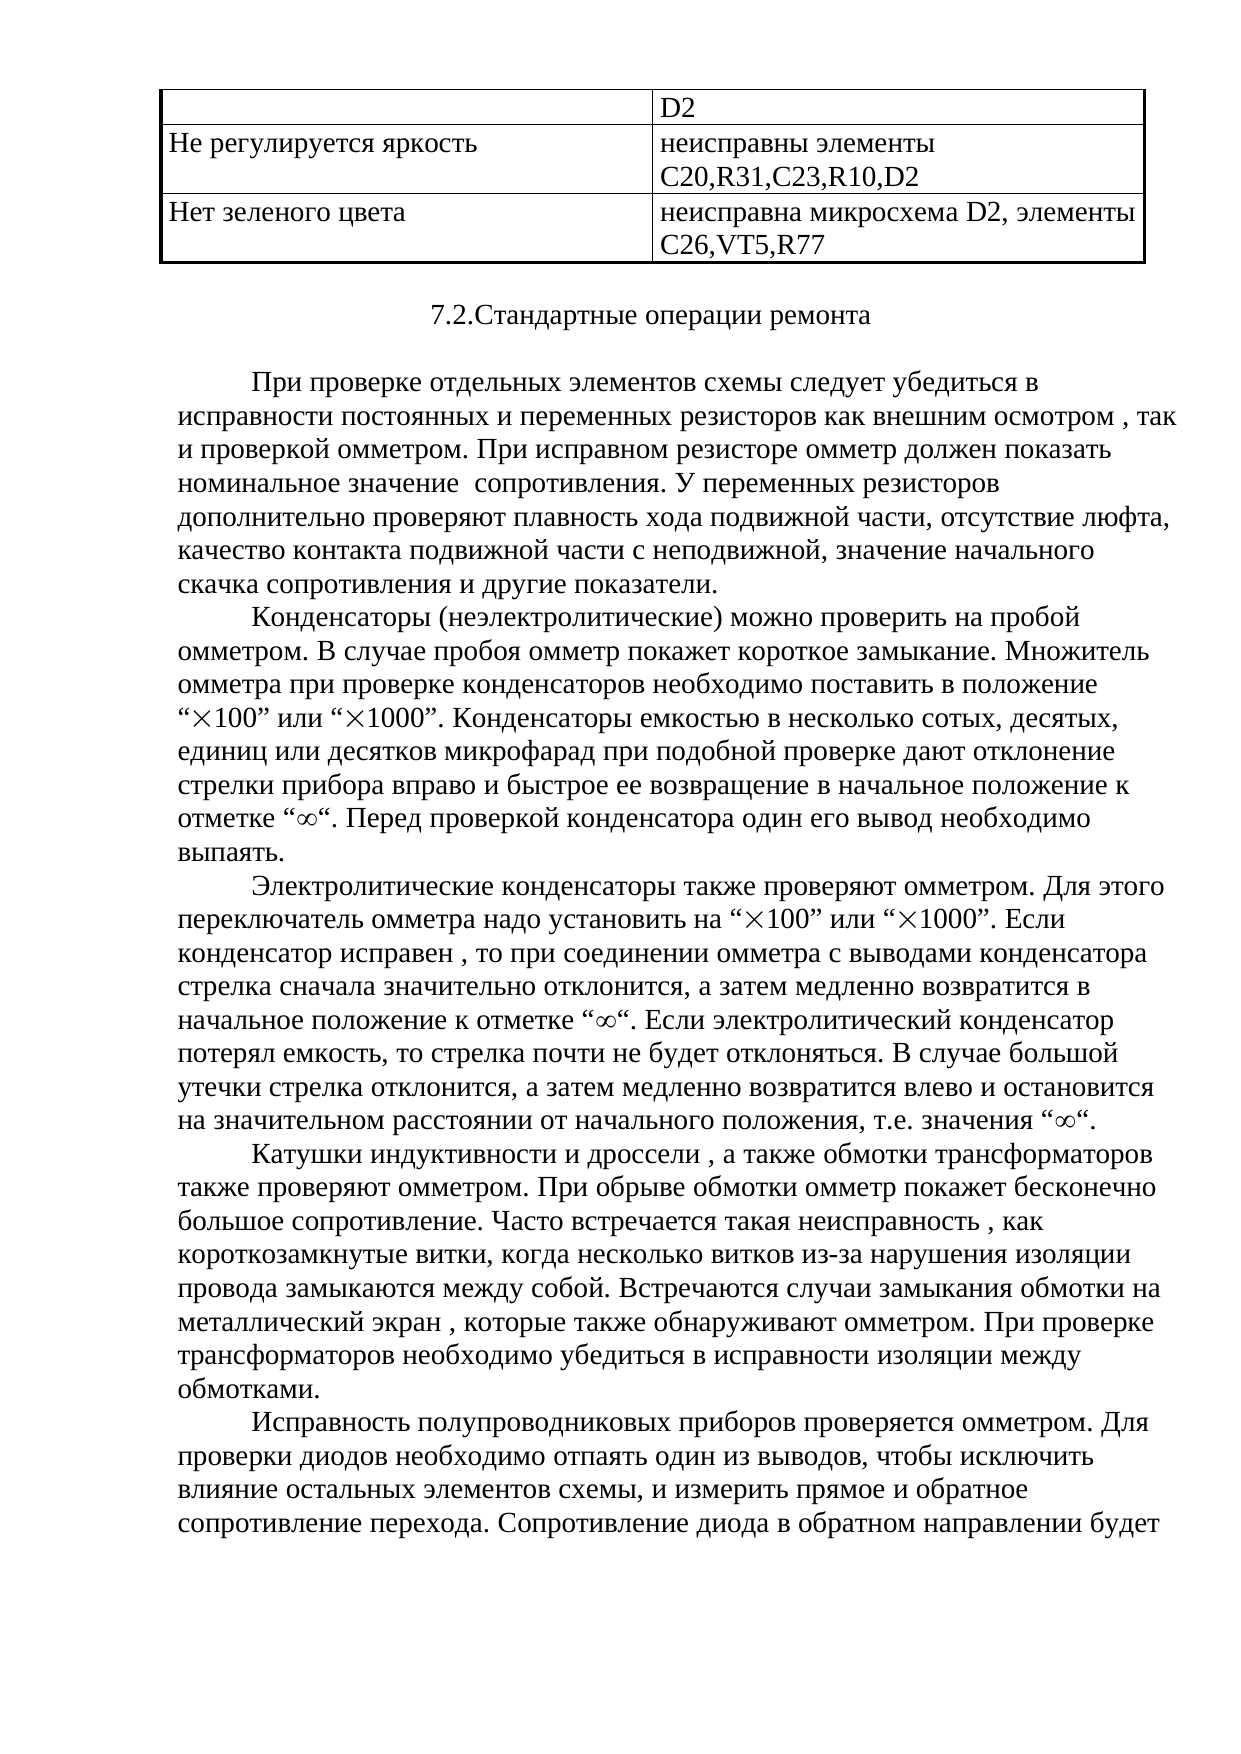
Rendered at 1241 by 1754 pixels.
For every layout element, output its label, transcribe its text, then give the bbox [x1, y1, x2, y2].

text 7.2.Стандартные операции ремонта [177, 298, 1181, 331]
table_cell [653, 90, 1143, 124]
text Катушки индуктивности и дроссели , а также обмотки трансформаторов также проверяют омметром. При обрыве обмотки омметр покажет бесконечно большое сопротивление. Часто встречается такая неисправность , как короткозамкнутые витки, когда несколько витков из-за нарушения изоляции провода замыкаются между собой. Встречаются случаи замыкания обмотки на металлический экран , которые также обнаруживают омметром. При проверке трансформаторов необходимо убедиться в исправности изоляции между обмотками. [177, 1136, 1181, 1404]
table_cell Не регулируется яркость [163, 125, 652, 192]
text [177, 1404, 1181, 1539]
table_cell неисправна микросхема D2, элементы C26,VT5,R77 [653, 194, 1143, 261]
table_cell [163, 90, 652, 124]
table_cell неисправны элементы C20,R31,C23,R10,D2 [653, 125, 1143, 192]
text Электролитические конденсаторы также проверяют омметром. Для этого переключатель омметра надо установить на “100” или “1000”. Если конденсатор исправен , то при соединении омметра с выводами конденсатора стрелка сначала значительно отклонится, а затем медленно возвратится в начальное положение к отметке ““. Если электролитический конденсатор потерял емкость, то стрелка почти не будет отклоняться. В случае большой утечки стрелка отклонится, а затем медленно возвратится влево и остановится на значительном расстоянии от начального положения, т.е. значения ““. [177, 868, 1181, 1136]
text При проверке отдельных элементов схемы следует убедиться в исправности постоянных и переменных резисторов как внешним осмотром , так и проверкой омметром. При исправном резисторе омметр должен показать номинальное значение сопротивления. У переменных резисторов дополнительно проверяют плавность хода подвижной части, отсутствие люфта, качество контакта подвижной части с неподвижной, значение начального скачка сопротивления и другие показатели. [177, 365, 1181, 599]
text Конденсаторы (неэлектролитические) можно проверить на пробой омметром. В случае пробоя омметр покажет короткое замыкание. Множитель омметра при проверке конденсаторов необходимо поставить в положение “100” или “1000”. Конденсаторы емкостью в несколько сотых, десятых, единиц или десятков микрофарад при подобной проверке дают отклонение стрелки прибора вправо и быстрое ее возвращение в начальное положение к отметке ““. Перед проверкой конденсатора один его вывод необходимо выпаять. [177, 599, 1181, 868]
table_cell Нет зеленого цвета [163, 194, 652, 261]
